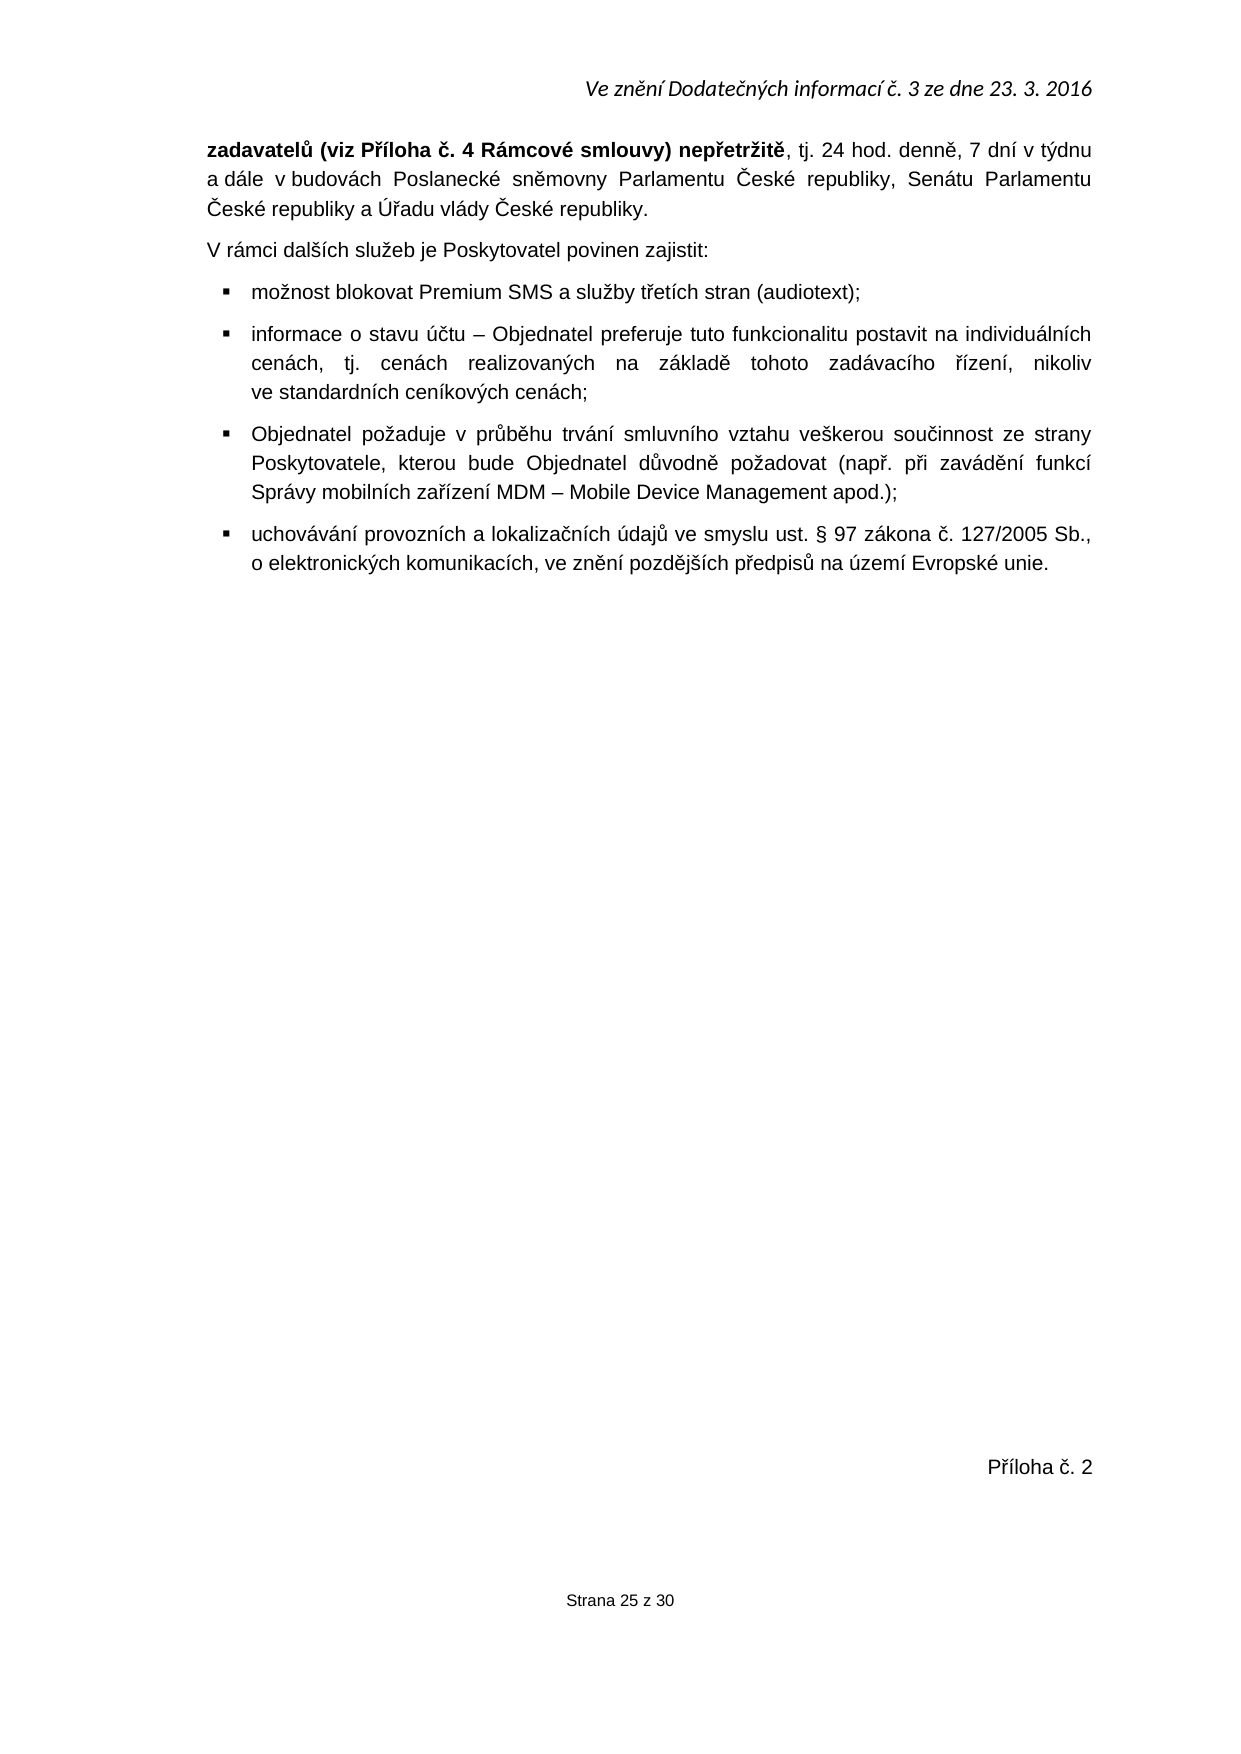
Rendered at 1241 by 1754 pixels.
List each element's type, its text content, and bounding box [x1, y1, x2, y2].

list možnost blokovat Premium SMS a služby třetích stran (audiotext); [221, 274, 1093, 304]
text Příloha č. 2 [148, 1449, 1093, 1479]
list informace o stavu účtu – Objednatel preferuje tuto funkcionalitu postavit na individuálních cenách, tj. cenách realizovaných na základě tohoto zadávacího řízení, nikoliv ve standardních ceníkových cenách; [221, 316, 1093, 404]
text V rámci dalších služeb je Poskytovatel povinen zajistit: [148, 233, 1093, 262]
list uchovávání provozních a lokalizačních údajů ve smyslu ust. § 97 zákona č. 127/2005 Sb., o elektronických komunikacích, ve znění pozdějších předpisů na území Evropské unie. [221, 516, 1093, 574]
list Objednatel požaduje v průběhu trvání smluvního vztahu veškerou součinnost ze strany Poskytovatele, kterou bude Objednatel důvodně požadovat (např. při zavádění funkcí Správy mobilních zařízení MDM – Mobile Device Management apod.); [221, 416, 1093, 504]
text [207, 133, 1093, 220]
